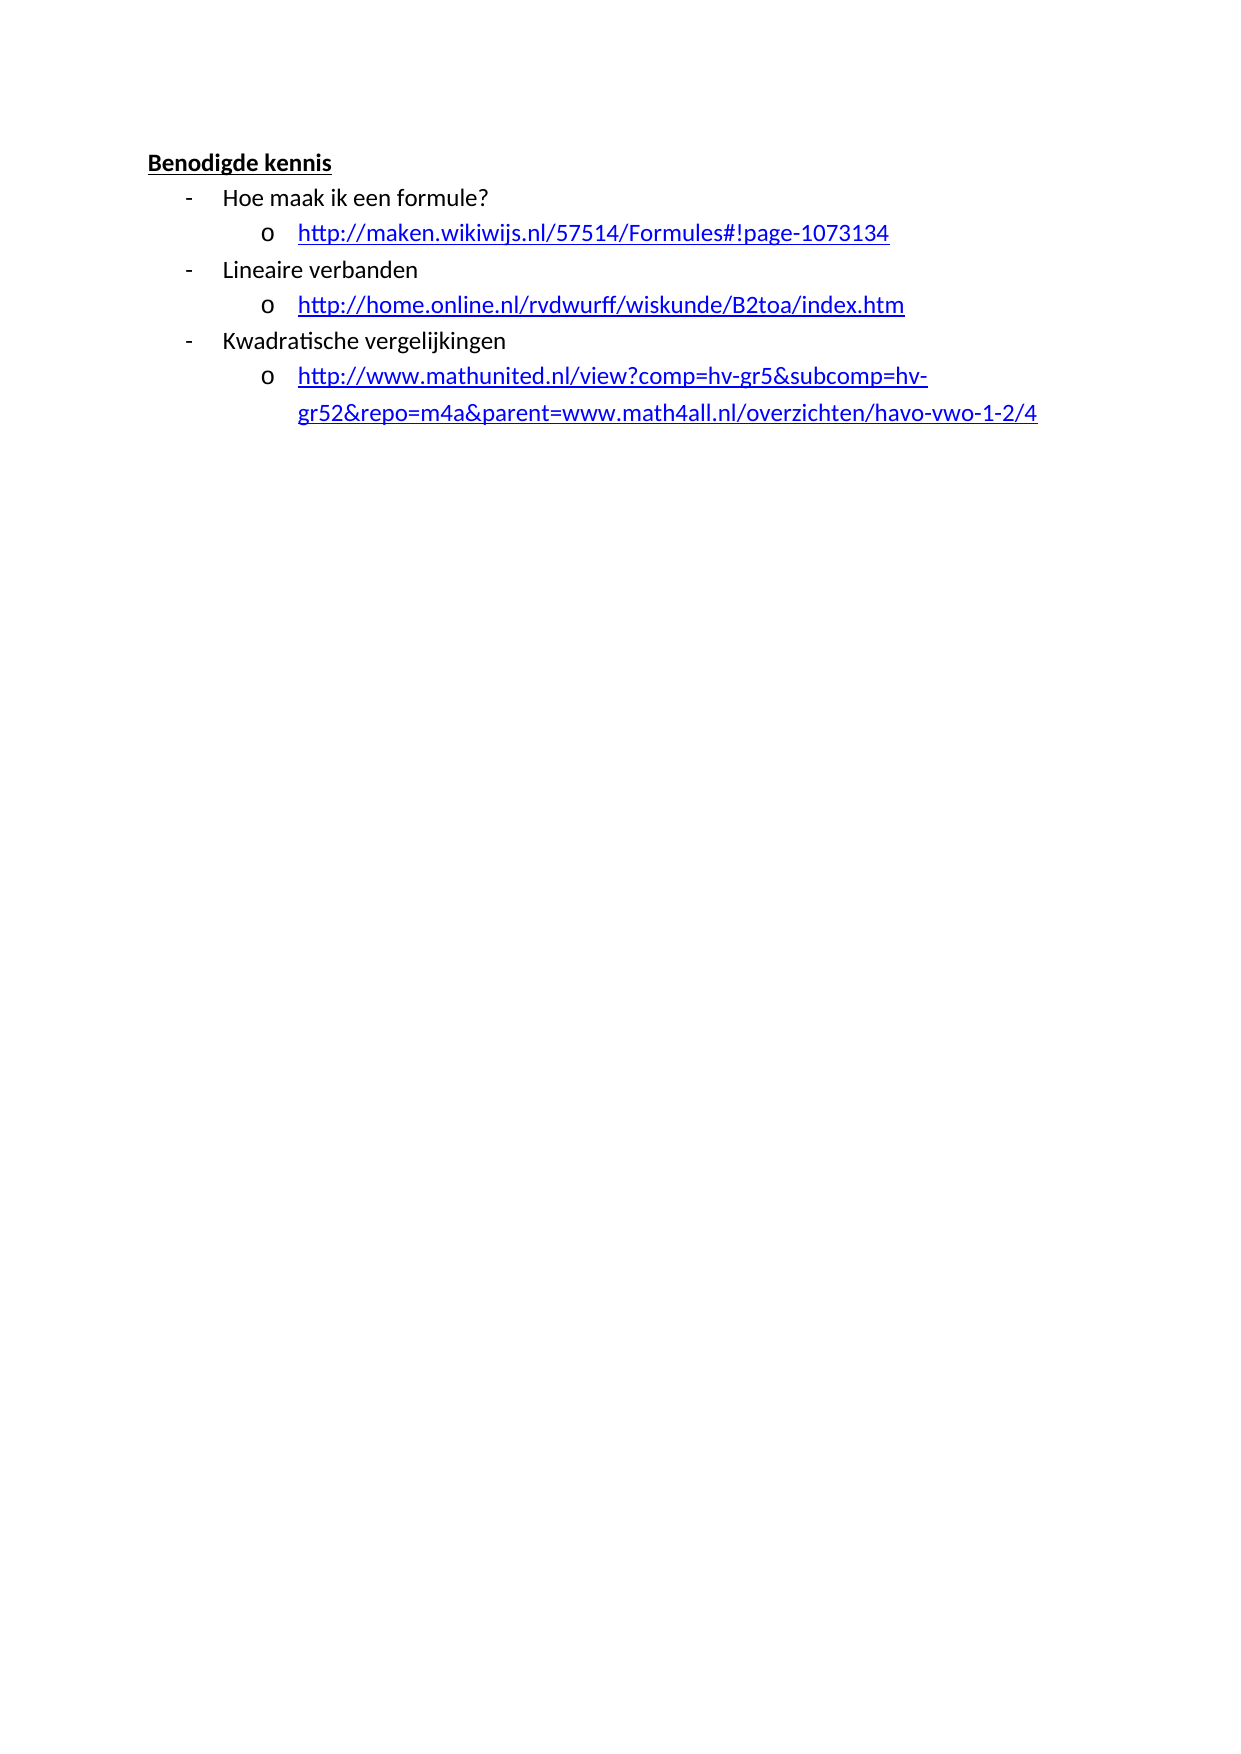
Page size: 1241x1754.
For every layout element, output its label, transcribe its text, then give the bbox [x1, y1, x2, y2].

list Hoe maak ik een formule? [185, 183, 1093, 213]
list Kwadratische vergelijkingen [185, 326, 1093, 356]
list Lineaire verbanden [185, 254, 1093, 284]
list http://maken.wikiwijs.nl/57514/Formules#!page-1073134 [260, 218, 1093, 249]
text Benodigde kennis [148, 148, 1093, 178]
list http://www.mathunited.nl/view?comp=hv-gr5&subcomp=hv-gr52&repo=m4a&parent=www.math4all.nl/overzichten/havo-vwo-1-2/4 [260, 361, 1093, 427]
list http://home.online.nl/rvdwurff/wiskunde/B2toa/index.htm [260, 289, 1093, 321]
